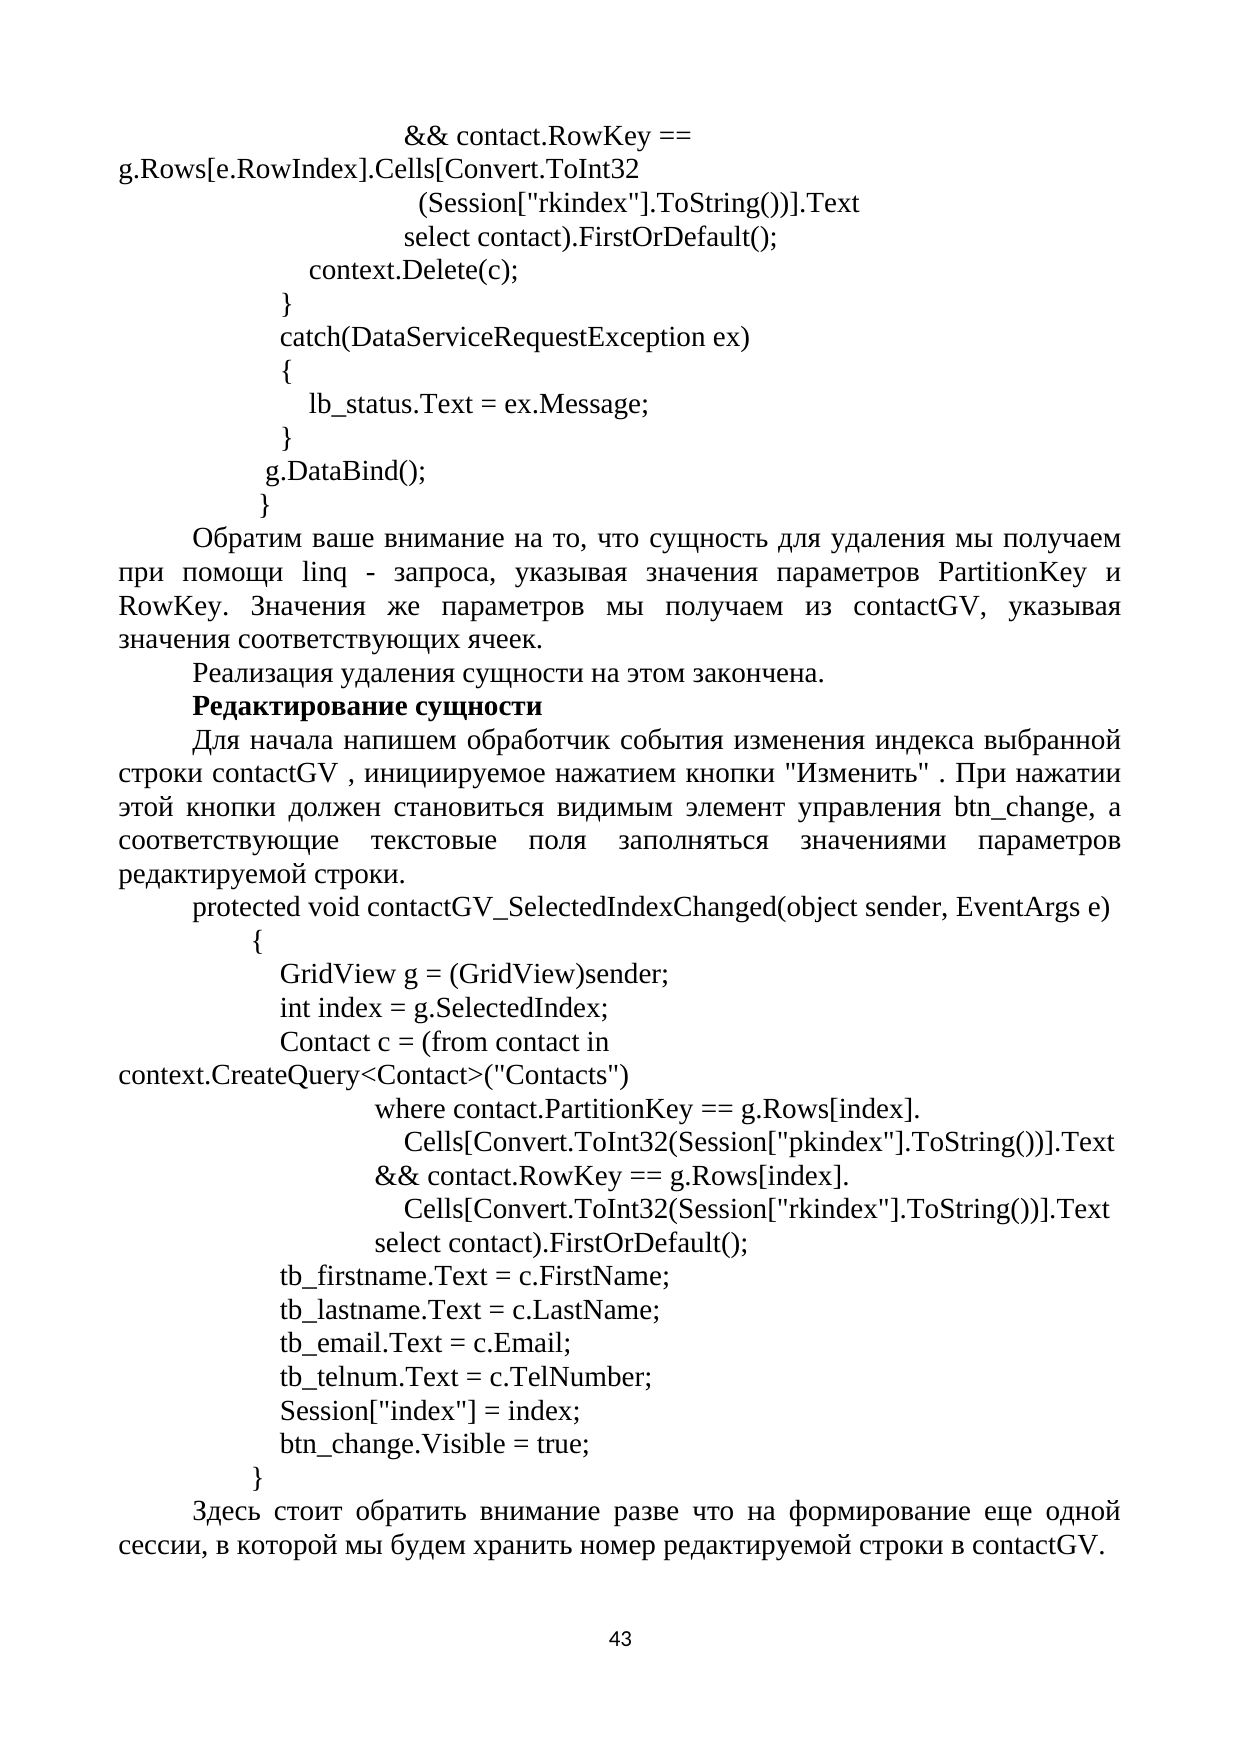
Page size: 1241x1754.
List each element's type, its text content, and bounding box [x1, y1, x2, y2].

text g.DataBind(); [118, 453, 1122, 487]
text Реализация удаления сущности на этом закончена. [118, 655, 1122, 688]
text tb_telnum.Text = c.TelNumber; [118, 1359, 1122, 1393]
text Редактирование сущности [118, 688, 1122, 722]
text Cells[Convert.ToInt32(Session["rkindex"].ToString())].Text [118, 1191, 1122, 1225]
text select contact).FirstOrDefault(); [118, 1225, 1122, 1258]
text Contact c = (from contact in context.CreateQuery<Contact>("Contacts") [118, 1024, 1122, 1091]
text lb_status.Text = ex.Message; [118, 386, 1122, 420]
text tb_email.Text = c.Email; [118, 1326, 1122, 1359]
text int index = g.SelectedIndex; [118, 990, 1122, 1024]
text Здесь стоит обратить внимание разве что на формирование еще одной сессии, в которой мы будем хранить номер редактируемой строки в contactGV. [118, 1493, 1122, 1560]
text select contact).FirstOrDefault(); [118, 219, 1122, 252]
text { [118, 923, 1122, 957]
text context.Delete(c); [118, 252, 1122, 286]
text (Session["rkindex"].ToString())].Text [118, 185, 1122, 219]
text catch(DataServiceRequestException ex) [118, 319, 1122, 353]
text { [118, 353, 1122, 386]
text && contact.RowKey == g.Rows[e.RowIndex].Cells[Convert.ToInt32 [118, 118, 1122, 185]
text } [118, 487, 1122, 521]
text } [118, 1460, 1122, 1493]
text Session["index"] = index; [118, 1393, 1122, 1426]
text protected void contactGV_SelectedIndexChanged(object sender, EventArgs e) [118, 889, 1122, 923]
text where contact.PartitionKey == g.Rows[index]. [118, 1091, 1122, 1124]
text tb_lastname.Text = c.LastName; [118, 1292, 1122, 1326]
text Для начала напишем обработчик события изменения индекса выбранной строки contactGV , инициируемое нажатием кнопки "Изменить" . При нажатии этой кнопки должен становиться видимым элемент управления btn_change, а соответствующие текстовые поля заполняться значениями параметров редактируемой строки. [118, 722, 1122, 889]
text Обратим ваше внимание на то, что сущность для удаления мы получаем при помощи linq - запроса, указывая значения параметров PartitionKey и RowKey. Значения же параметров мы получаем из contactGV, указывая значения соответствующих ячеек. [118, 521, 1122, 655]
text Cells[Convert.ToInt32(Session["pkindex"].ToString())].Text [118, 1124, 1122, 1158]
text tb_firstname.Text = c.FirstName; [118, 1258, 1122, 1292]
text } [118, 286, 1122, 319]
text } [118, 420, 1122, 453]
text GridView g = (GridView)sender; [118, 957, 1122, 990]
text && contact.RowKey == g.Rows[index]. [118, 1158, 1122, 1191]
text btn_change.Visible = true; [118, 1426, 1122, 1460]
